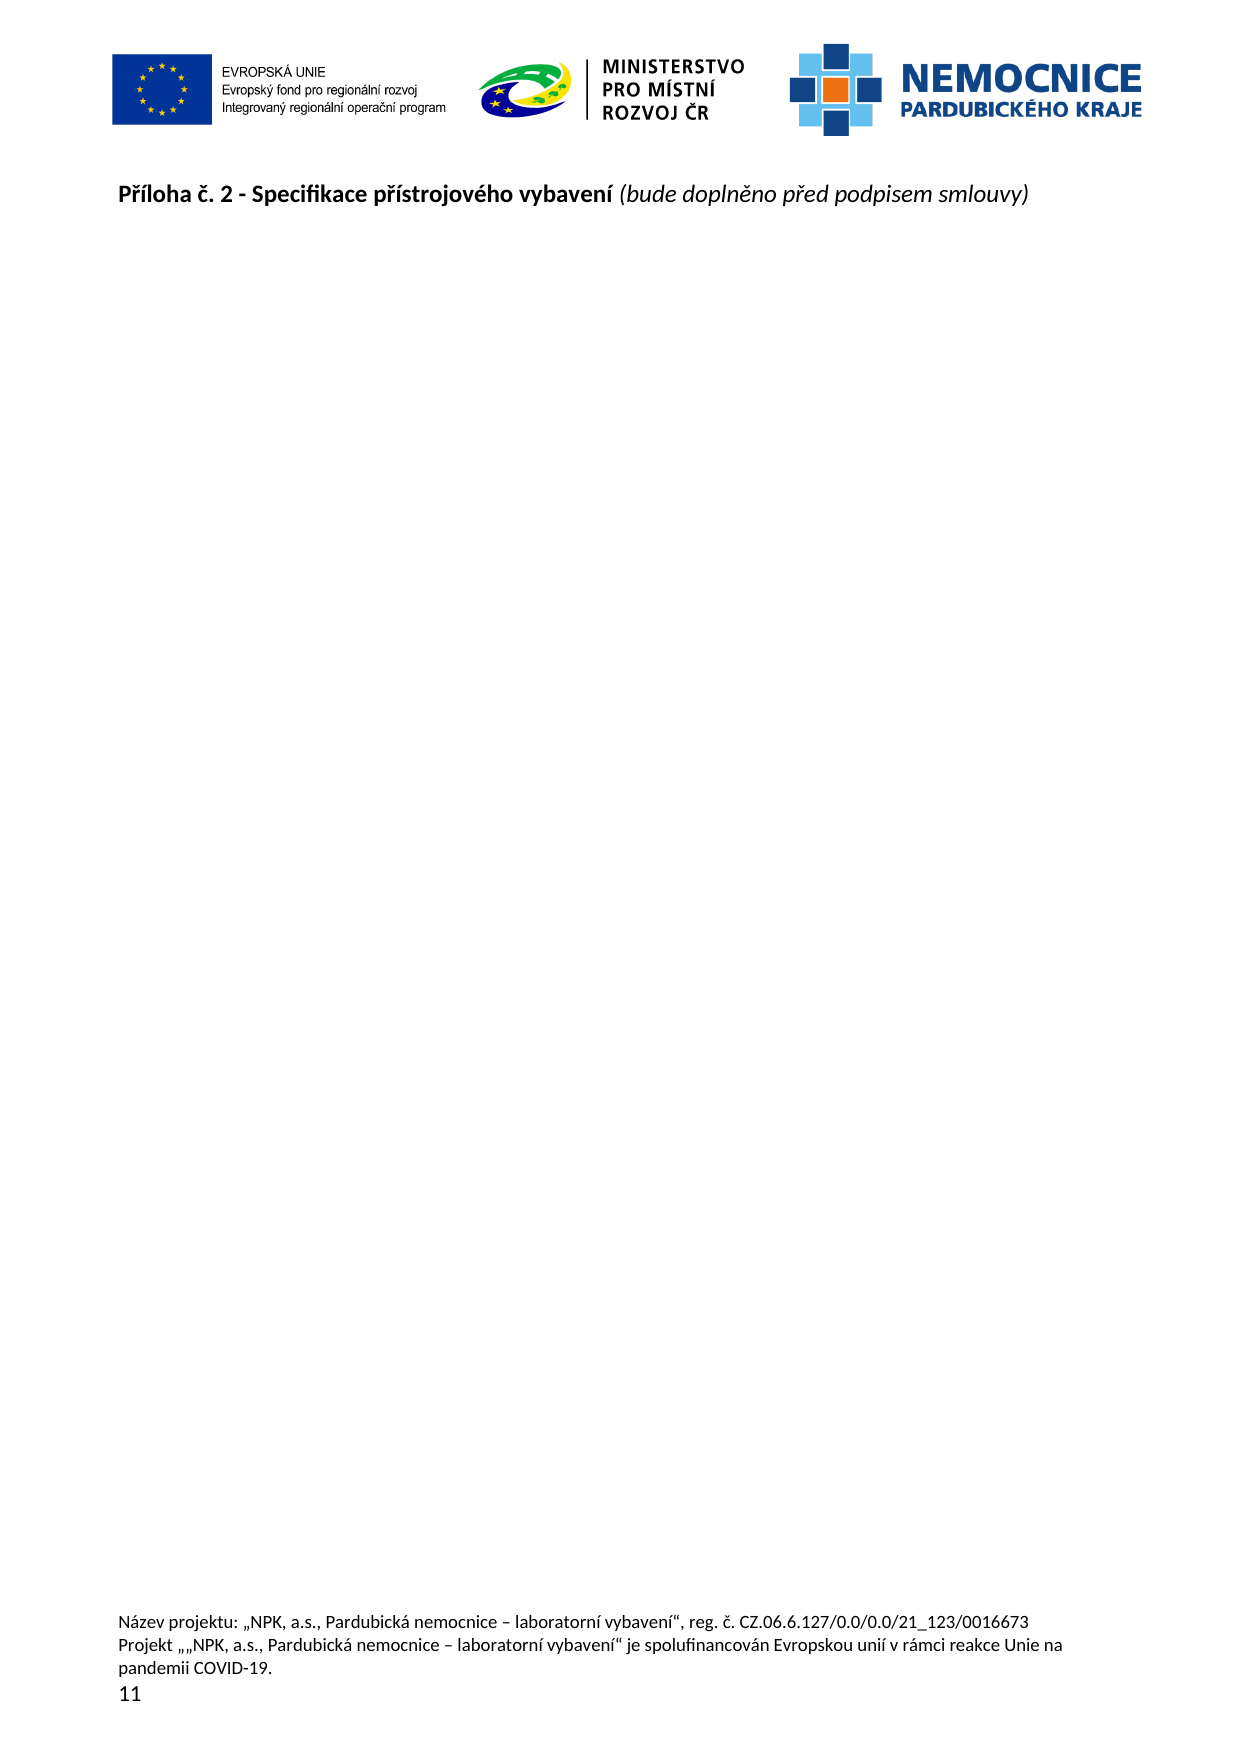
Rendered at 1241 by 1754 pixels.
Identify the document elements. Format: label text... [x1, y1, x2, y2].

picture [788, 42, 1142, 137]
picture [90, 30, 766, 148]
text Příloha č. 2 - Specifikace přístrojového vybavení (bude doplněno před podpisem smlouvy) [118, 178, 1122, 209]
